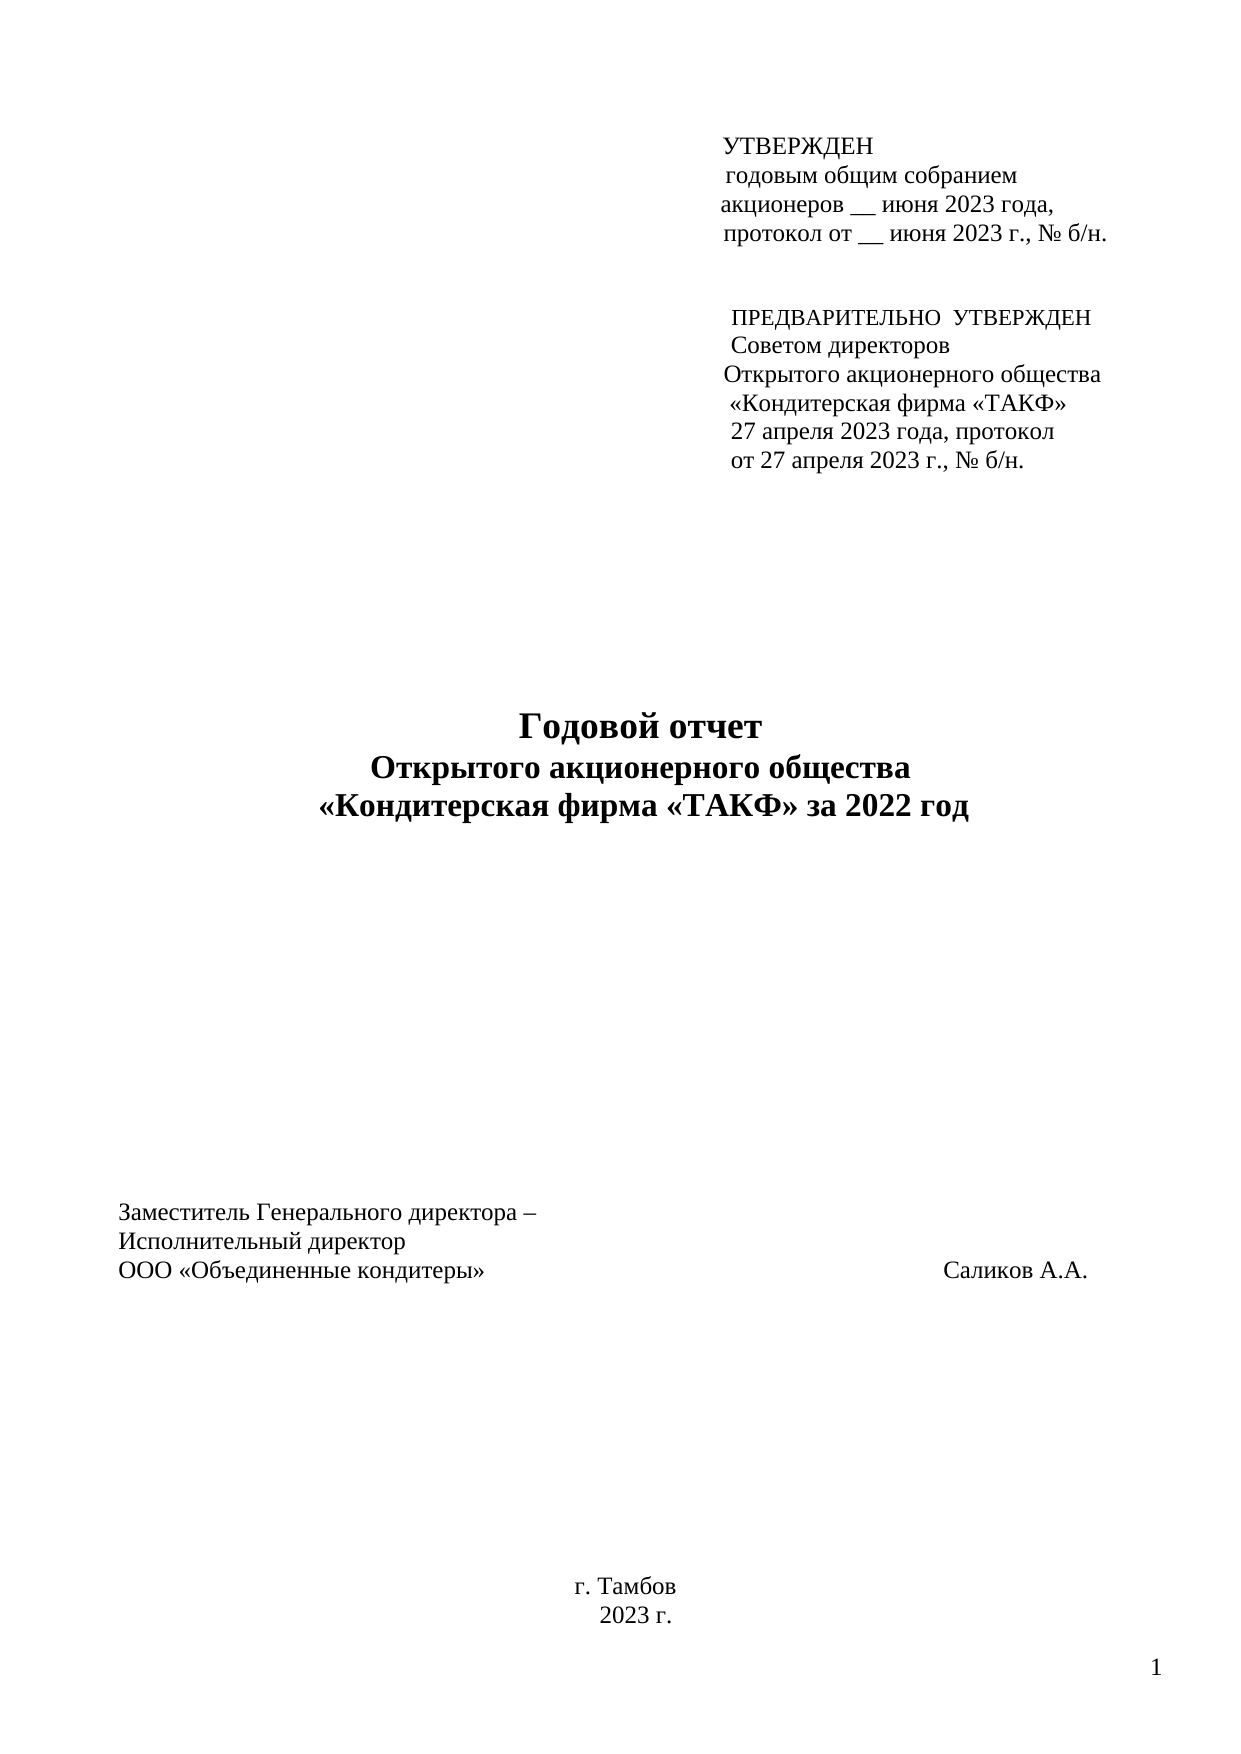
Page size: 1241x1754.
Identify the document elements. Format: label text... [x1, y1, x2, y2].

text УТВЕРЖДЕН [103, 131, 1162, 160]
text протокол от __ июня 2023 г., № б/н. [118, 218, 1162, 246]
text Исполнительный директор [118, 1226, 1162, 1255]
text Открытого акционерного общества [118, 747, 1162, 785]
text от 27 апреля 2023 г., № б/н. [118, 445, 1162, 474]
text 27 апреля 2023 года, протокол [118, 416, 1162, 445]
text годовым общим собранием [118, 160, 1162, 189]
text 2023 г. [118, 1600, 1162, 1629]
text акционеров __ июня 2023 года, [118, 189, 1162, 218]
text Заместитель Генерального директора – [118, 1197, 1162, 1226]
text ПРЕДВАРИТЕЛЬНО УТВЕРЖДЕН [118, 304, 1162, 330]
text г. Тамбов [118, 1571, 1162, 1600]
text Открытого акционерного общества [118, 359, 1162, 388]
text ООО «Объединенные кондитеры» Саликов А.А. [118, 1255, 1162, 1284]
text Годовой отчет [118, 704, 1162, 747]
text Советом директоров [118, 330, 1162, 359]
text «Кондитерская фирма «ТАКФ» [118, 388, 1162, 416]
text «Кондитерская фирма «ТАКФ» за 2022 год [118, 785, 1162, 824]
